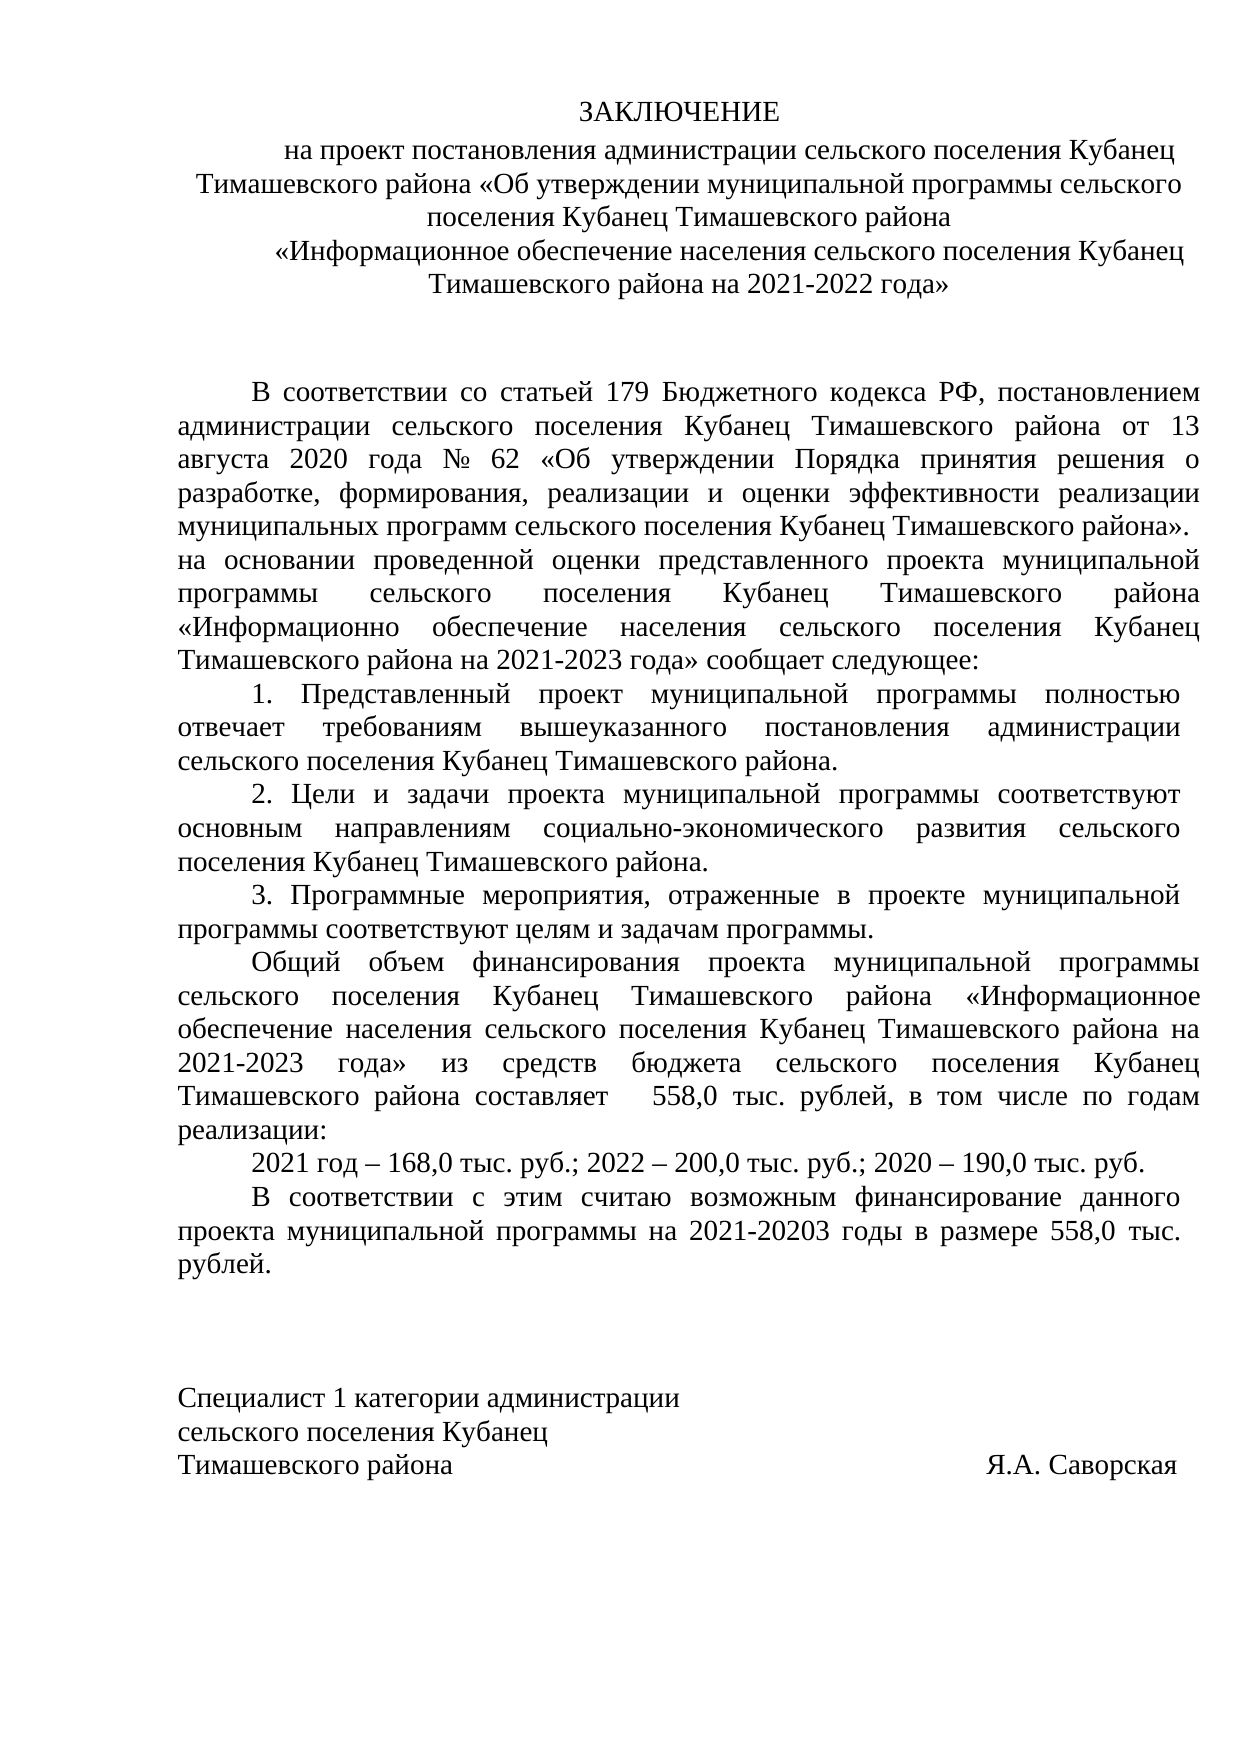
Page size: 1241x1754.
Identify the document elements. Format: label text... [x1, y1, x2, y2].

text В соответствии со статьей 179 Бюджетного кодекса РФ, постановлением администрации сельского поселения Кубанец Тимашевского района от 13 августа 2020 года № 62 «Об утверждении Порядка принятия решения о разработке, формирования, реализации и оценки эффективности реализации муниципальных программ сельского поселения Кубанец Тимашевского района». [177, 374, 1201, 542]
text В соответствии с этим считаю возможным финансирование данного проекта муниципальной программы на 2021-20203 годы в размере 558,0 тыс. рублей. [177, 1179, 1181, 1280]
text Тимашевского района Я.А. Саворская [177, 1447, 1201, 1481]
text 2. Цели и задачи проекта муниципальной программы соответствуют основным направлениям социально-экономического развития сельского поселения Кубанец Тимашевского района. [177, 777, 1181, 877]
text 3. Программные мероприятия, отраженные в проекте муниципальной программы соответствуют целям и задачам программы. [177, 877, 1181, 944]
text «Информационное обеспечение населения сельского поселения Кубанец Тимашевского района на 2021-2022 года» [177, 233, 1201, 300]
text сельского поселения Кубанец [177, 1414, 1201, 1447]
text Общий объем финансирования проекта муниципальной программы сельского поселения Кубанец Тимашевского района «Информационное обеспечение населения сельского поселения Кубанец Тимашевского района на 2021-2023 года» из средств бюджета сельского поселения Кубанец Тимашевского района составляет 558,0 тыс. рублей, в том числе по годам реализации: [177, 944, 1201, 1146]
text 2021 год – 168,0 тыс. руб.; 2022 – 200,0 тыс. руб.; 2020 – 190,0 тыс. руб. [177, 1146, 1181, 1179]
text ЗАКЛЮЧЕНИЕ [177, 94, 1181, 127]
text на проект постановления администрации сельского поселения Кубанец Тимашевского района «Об утверждении муниципальной программы сельского поселения Кубанец Тимашевского района [177, 132, 1201, 233]
text Специалист 1 категории администрации [177, 1380, 1201, 1414]
text 1. Представленный проект муниципальной программы полностью отвечает требованиям вышеуказанного постановления администрации сельского поселения Кубанец Тимашевского района. [177, 676, 1181, 777]
text на основании проведенной оценки представленного проекта муниципальной программы сельского поселения Кубанец Тимашевского района «Информационно обеспечение населения сельского поселения Кубанец Тимашевского района на 2021-2023 года» сообщает следующее: [177, 542, 1201, 676]
